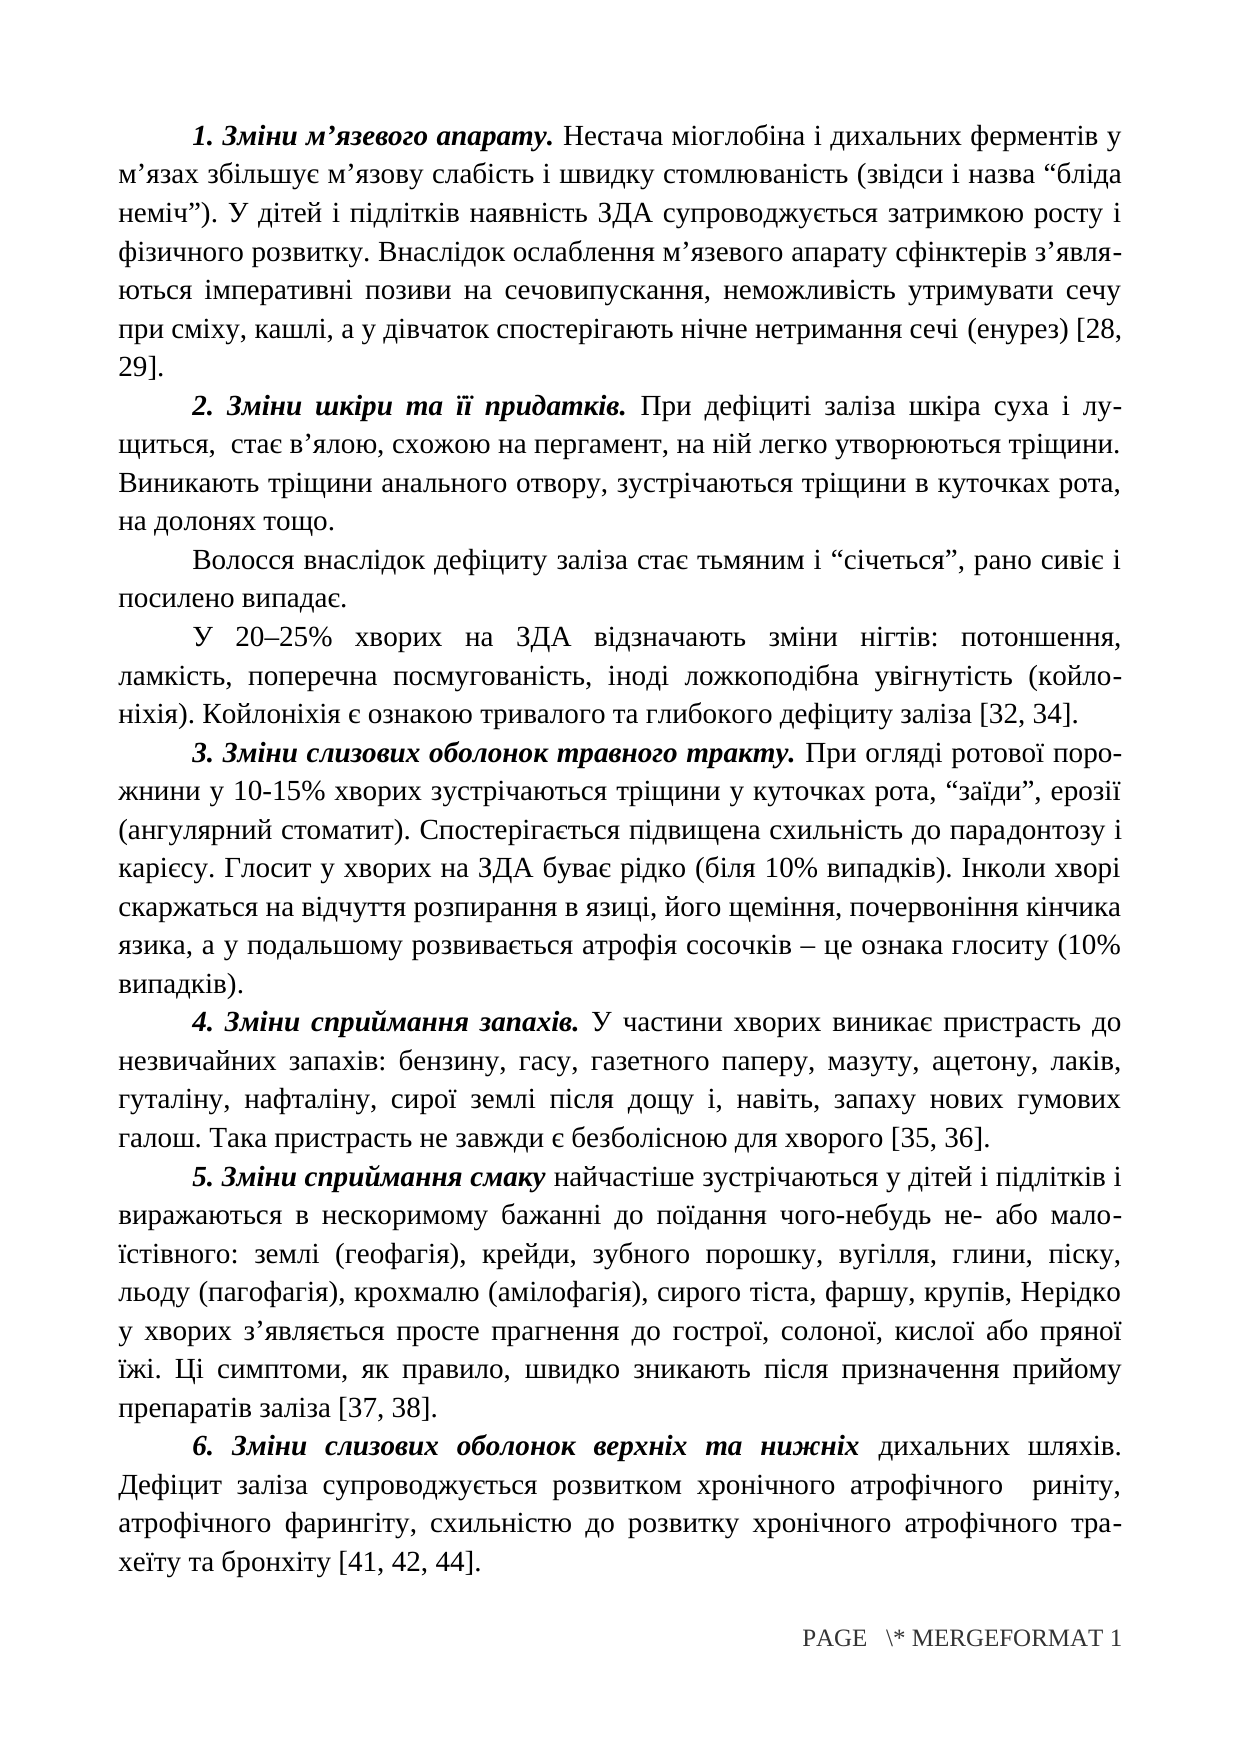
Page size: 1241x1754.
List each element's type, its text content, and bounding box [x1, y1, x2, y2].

text У 20–25% хворих на ЗДА відзначають зміни нігтів: потоншення, ламкість, поперечна посмугованість, іноді ложкоподібна увігнутість (койлоніхія). Койлоніхія є ознакою тривалого та глибокого дефіциту заліза [32, 34]. [118, 619, 1122, 730]
text 1. Зміни м’язевого апарату. Нестача міоглобіна і дихальних ферментів у м’язах збільшує м’язову слабість і швидку стомлюваність (звідси і назва “бліда неміч”). У дітей і підлітків наявність ЗДА супроводжується затримкою росту і фізичного розвитку. Внаслідок ослаблення м’язевого апарату сфінктерів з’являються імперативні позиви на сечовипускання, неможливість утримувати сечу при сміху, кашлі, а у дівчаток спостерігають нічне нетримання сечі (енурез) [28, 29]. [118, 118, 1122, 383]
text 2. Зміни шкіри та її придатків. При дефіциті заліза шкіра суха і лущиться, стає в’ялою, схожою на пергамент, на ній легко утворюються тріщини. Виникають тріщини анального отвору, зустрічаються тріщини в куточках рота, на долонях тощо. [118, 388, 1122, 537]
text 3. Зміни слизових оболонок травного тракту. При огляді ротової порожнини у 10-15% хворих зустрічаються тріщини у куточках рота, “заїди”, ерозії (ангулярний стоматит). Спостерігається підвищена схильність до парадонтозу і карієсу. Глосит у хворих на ЗДА буває рідко (біля 10% випадків). Інколи хворі скаржаться на відчуття розпирання в язиці, його щеміння, почервоніння кінчика язика, а у подальшому розвивається атрофія сосочків – це ознака глоситу (10% випадків). [118, 735, 1122, 999]
text 5. Зміни сприймання смаку найчастіше зустрічаються у дітей і підлітків і виражаються в нескоримому бажанні до поїдання чого-небудь не- або малоїстівного: землі (геофагія), крейди, зубного порошку, вугілля, глини, піску, льоду (пагофагія), крохмалю (амілофагія), сирого тіста, фаршу, крупів, Нерідко у хворих з’являється просте прагнення до гострої, солоної, кислої або пряної їжі. Ці симптоми, як правило, швидко зникають після призначення прийому препаратів заліза [37, 38]. [118, 1159, 1122, 1423]
text Волосся внаслідок дефіциту заліза стає тьмяним і “січеться”, рано сивіє і посилено випадає. [118, 542, 1122, 614]
text 6. Зміни слизових оболонок верхніх та нижніх дихальних шляхів. Дефіцит заліза супроводжується розвитком хронічного атрофічного риніту, атрофічного фарингіту, схильністю до розвитку хронічного атрофічного трахеїту та бронхіту [41, 42, 44]. [118, 1428, 1122, 1578]
text 4. Зміни сприймання запахів. У частини хворих виникає пристрасть до незвичайних запахів: бензину, гасу, газетного паперу, мазуту, ацетону, лаків, гуталіну, нафталіну, сирої землі після дощу і, навіть, запаху нових гумових галош. Така пристрасть не завжди є безболісною для хворого [35, 36]. [118, 1004, 1122, 1154]
